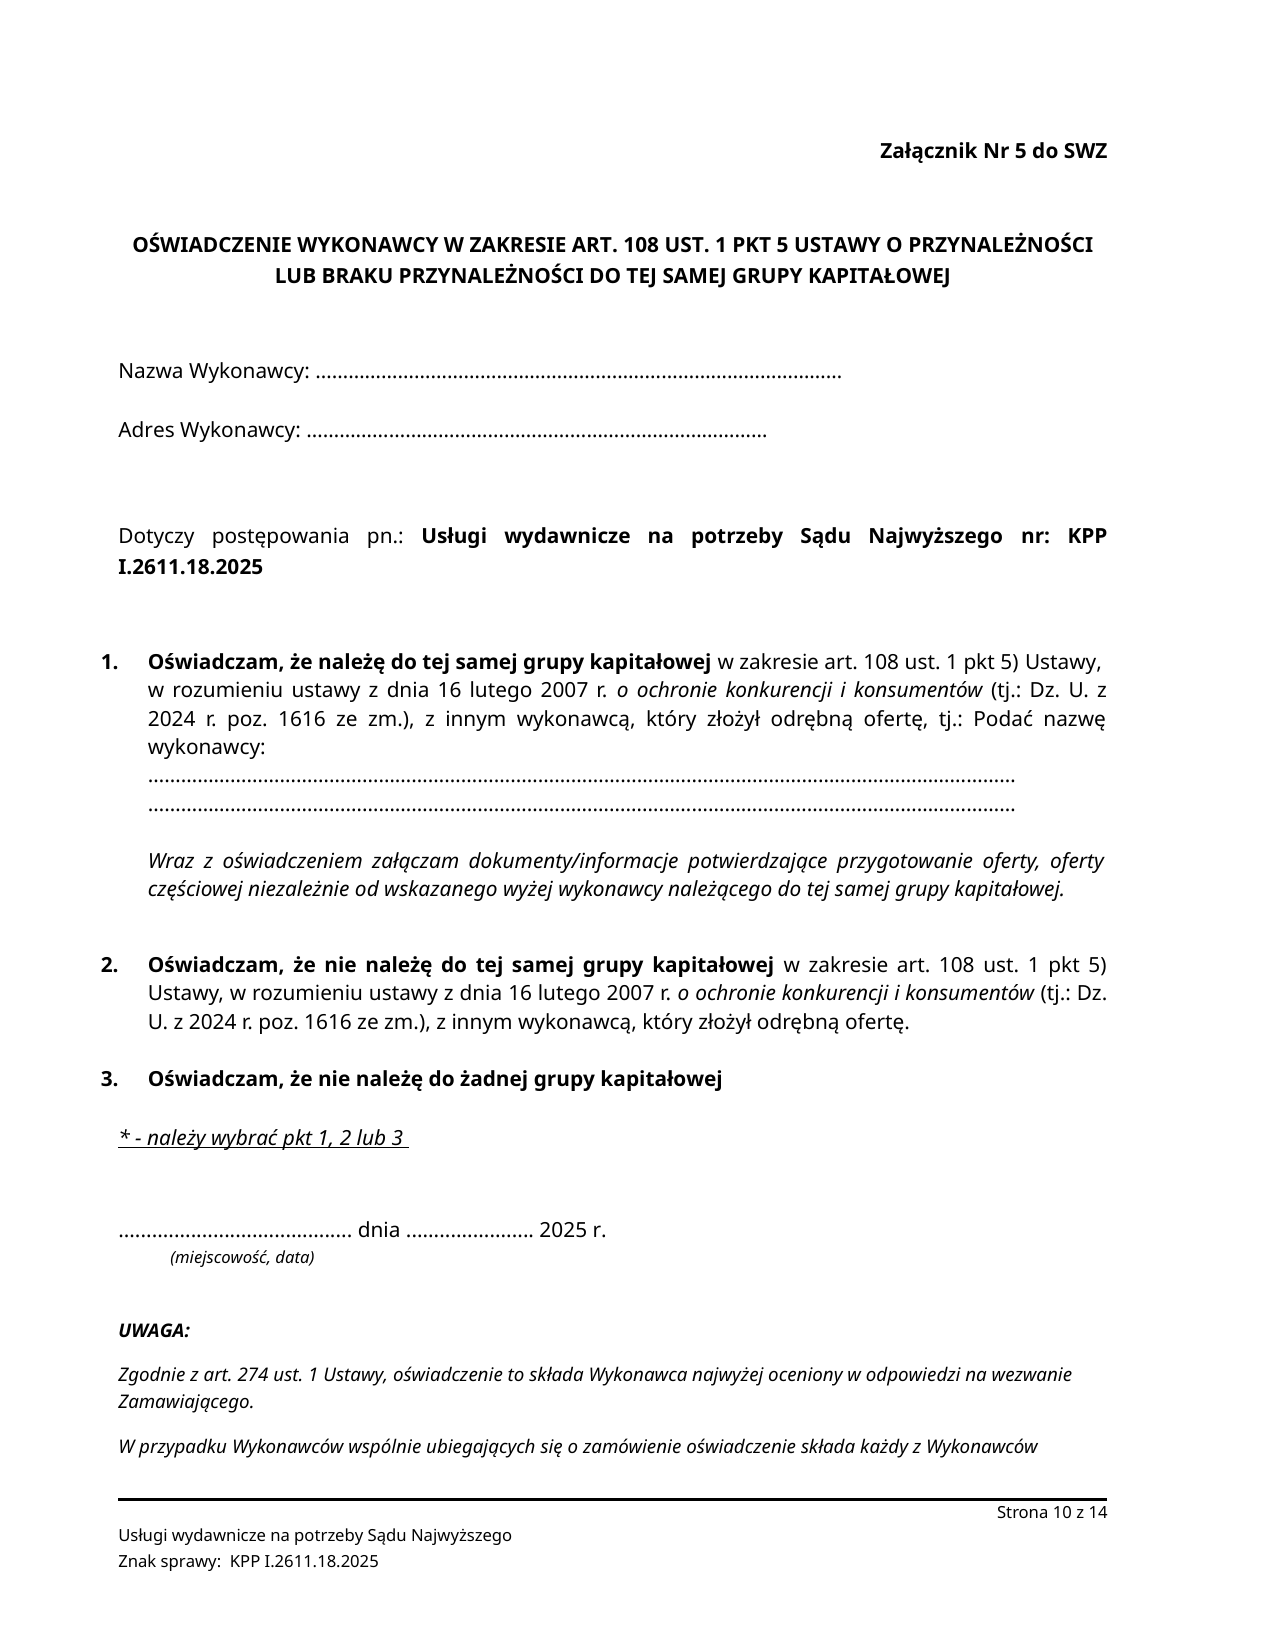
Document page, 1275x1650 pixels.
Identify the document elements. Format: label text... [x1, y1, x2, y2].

text (miejscowość, data) [118, 1245, 1107, 1268]
list …………………………………………………………..……………………………………………………………………………… ……………………………………………………………………………………………………………..…………………………… [148, 761, 1107, 817]
list Wraz z oświadczeniem załączam dokumenty/informacje potwierdzające przygotowanie oferty, oferty częściowej niezależnie od wskazanego wyżej wykonawcy należącego do tej samej grupy kapitałowej. [148, 846, 1107, 903]
text OŚWIADCZENIE WYKONAWCY W ZAKRESIE ART. 108 UST. 1 PKT 5 USTAWY O PRZYNALEŻNOŚCI LUB BRAKU PRZYNALEŻNOŚCI DO TEJ SAMEJ GRUPY KAPITAŁOWEJ [118, 231, 1107, 289]
text * - należy wybrać pkt 1, 2 lub 3 [118, 1123, 1107, 1151]
text .......................................... dnia ....................... 2025 r. [118, 1215, 1107, 1243]
text Adres Wykonawcy: ………………………………………………………………………… [118, 415, 1107, 443]
list Oświadczam, że należę do tej samej grupy kapitałowej w zakresie art. 108 ust. 1 pkt 5) Ustawy, w rozumieniu ustawy z dnia 16 lutego 2007 r. o ochronie konkurencji i konsumentów (tj.: Dz. U. z 2024 r. poz. 1616 ze zm.), z innym wykonawcą, który złożył odrębną ofertę, tj.: Podać nazwę wykonawcy: [101, 647, 1107, 761]
list Oświadczam, że nie należę do żadnej grupy kapitałowej [101, 1064, 1107, 1092]
text Zgodnie z art. 274 ust. 1 Ustawy, oświadczenie to składa Wykonawca najwyżej oceniony w odpowiedzi na wezwanie Zamawiającego. [118, 1361, 1107, 1414]
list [118, 1433, 1109, 1458]
text Załącznik Nr 5 do SWZ [118, 136, 1107, 164]
text Nazwa Wykonawcy: …………………………………………………………………………………… [118, 356, 1107, 384]
text Dotyczy postępowania pn.: Usługi wydawnicze na potrzeby Sądu Najwyższego nr: KPP I.2611.18.2025 [118, 522, 1107, 581]
text UWAGA: [118, 1317, 1107, 1343]
list Oświadczam, że nie należę do tej samej grupy kapitałowej w zakresie art. 108 ust. 1 pkt 5) Ustawy, w rozumieniu ustawy z dnia 16 lutego 2007 r. o ochronie konkurencji i konsumentów (tj.: Dz. U. z 2024 r. poz. 1616 ze zm.), z innym wykonawcą, który złożył odrębną ofertę. [101, 950, 1107, 1035]
